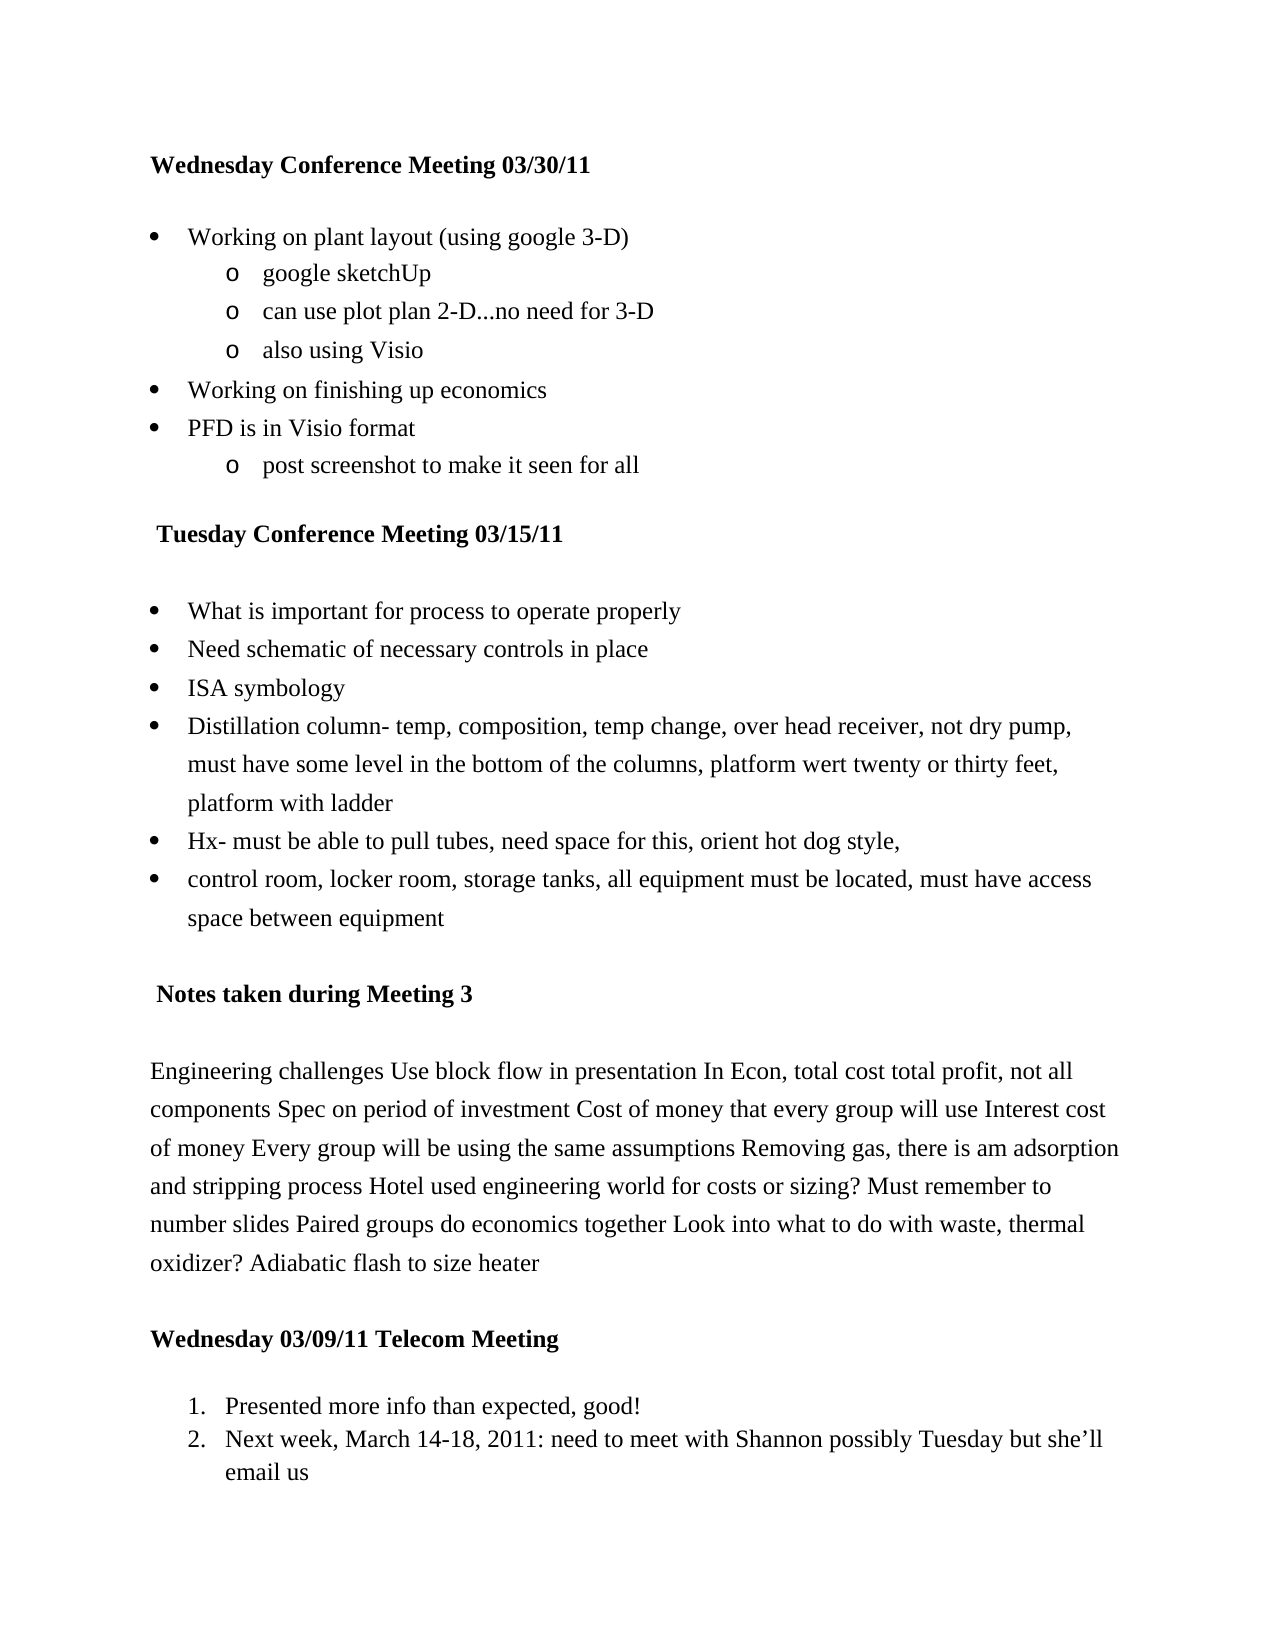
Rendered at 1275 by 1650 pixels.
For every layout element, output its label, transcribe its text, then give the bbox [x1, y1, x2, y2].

text Engineering challenges Use block flow in presentation In Econ, total cost total profit, not all components Spec on period of investment Cost of money that every group will use Interest cost of money Every group will be using the same assumptions Removing gas, there is am adsorption and stripping process Hotel used engineering world for costs or sizing? Must remember to number slides Paired groups do economics together Look into what to do with waste, thermal oxidizer? Adiabatic flash to size heater [150, 1046, 1125, 1276]
list Working on plant layout (using google 3-D) [150, 212, 1125, 251]
list What is important for process to operate properly [150, 586, 1125, 625]
list google sketchUp [225, 251, 1125, 289]
list Next week, March 14-18, 2011: need to meet with Shannon possibly Tuesday but she’ll email us [187, 1424, 1125, 1486]
list post screenshot to make it seen for all [225, 442, 1125, 481]
text Notes taken during Meeting 3 [150, 970, 1125, 1008]
list Presented more info than expected, good! [187, 1391, 1125, 1420]
list can use plot plan 2-D...no need for 3-D [225, 289, 1125, 327]
text Tuesday Conference Meeting 03/15/11 [150, 510, 1125, 548]
list Need schematic of necessary controls in place [150, 625, 1125, 663]
list also using Visio [225, 327, 1125, 366]
list Working on finishing up economics [150, 366, 1125, 404]
list Hx- must be able to pull tubes, need space for this, orient hot dog style, [150, 816, 1125, 855]
list ISA symbology [150, 663, 1125, 701]
list Distillation column- temp, composition, temp change, over head receiver, not dry pump, must have some level in the bottom of the columns, platform wert twenty or thirty feet, platform with ladder [150, 701, 1125, 816]
text Wednesday 03/09/11 Telecom Meeting [150, 1315, 1125, 1353]
text Wednesday Conference Meeting 03/30/11 [150, 150, 1125, 179]
list control room, locker room, storage tanks, all equipment must be located, must have access space between equipment [150, 855, 1125, 931]
list PFD is in Visio format [150, 404, 1125, 442]
